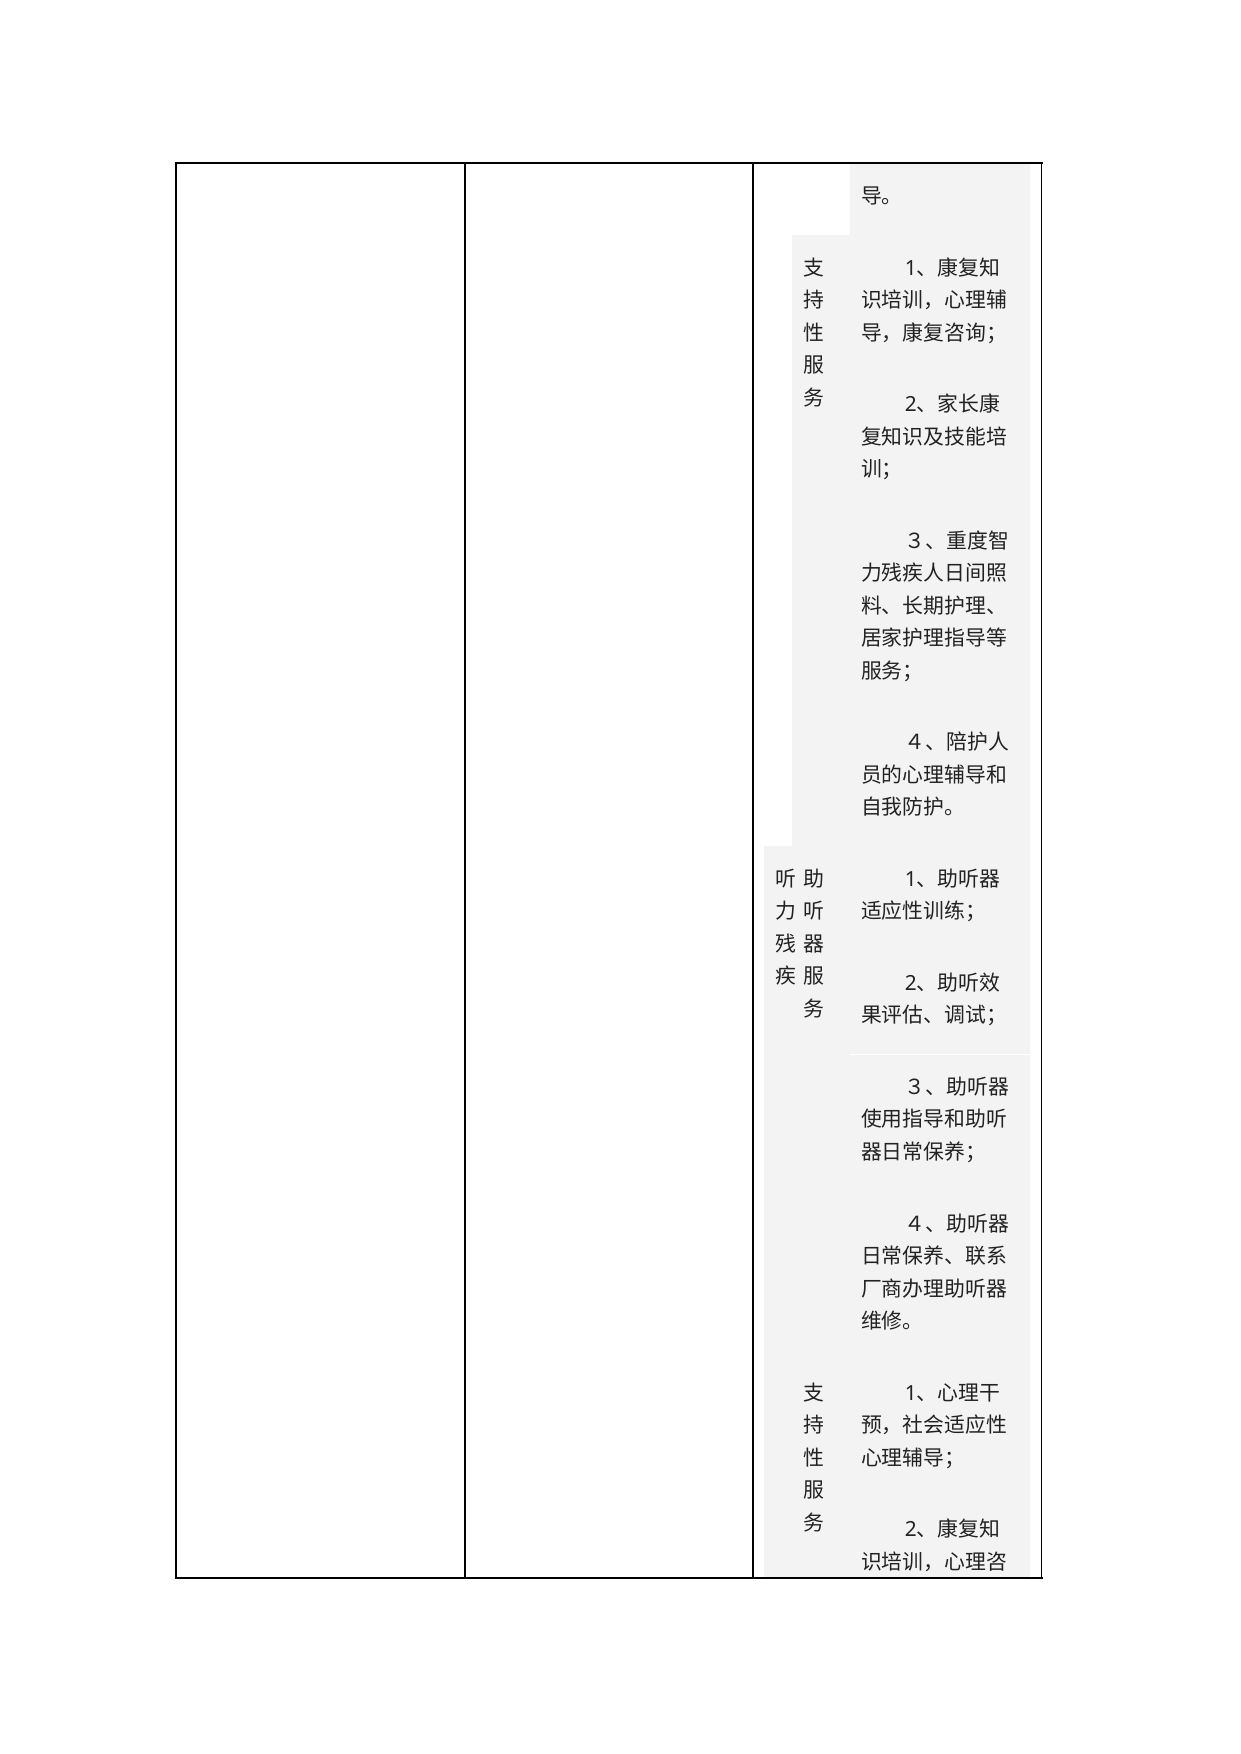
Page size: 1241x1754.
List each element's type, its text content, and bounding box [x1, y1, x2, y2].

table_cell 4 [177, 164, 464, 1577]
table_cell [850, 164, 1041, 1577]
table_cell [754, 164, 850, 1577]
table_cell [466, 164, 752, 1577]
